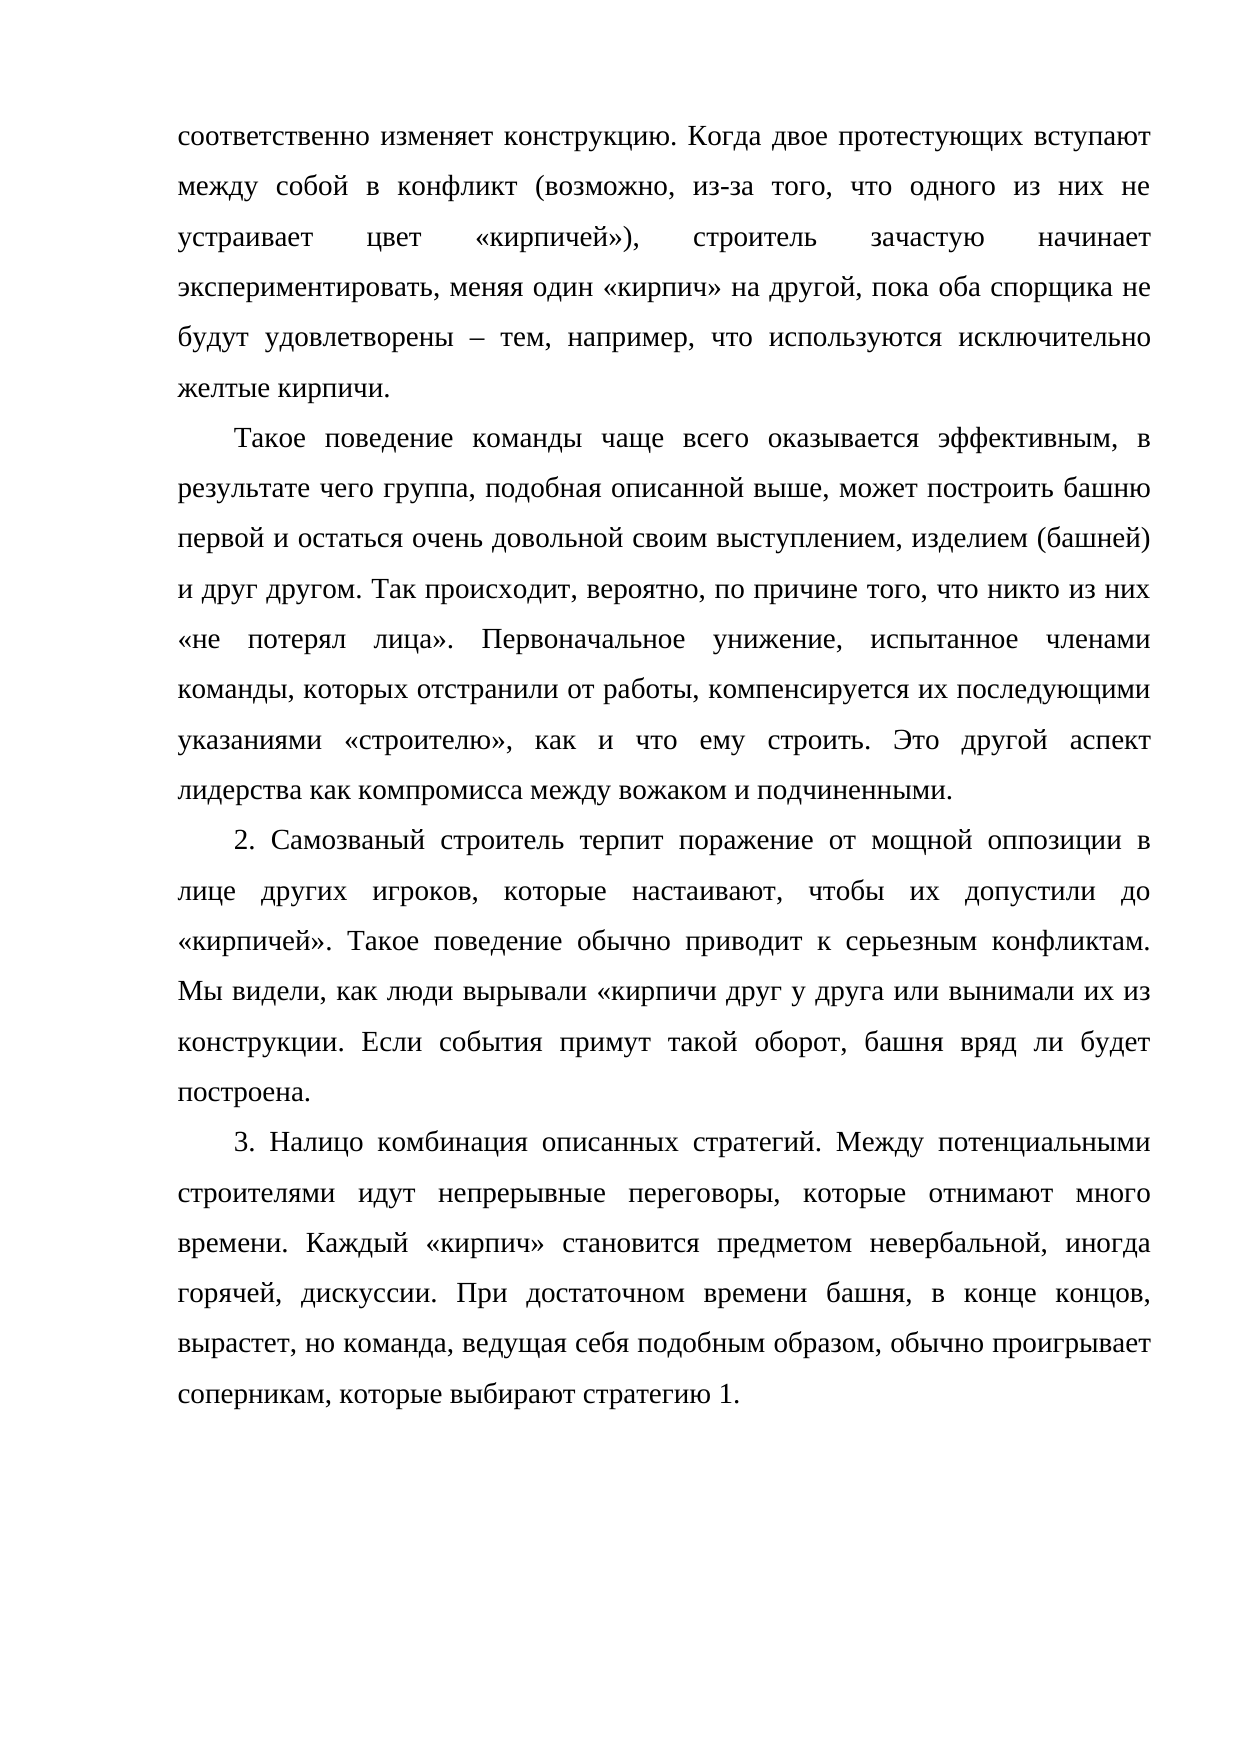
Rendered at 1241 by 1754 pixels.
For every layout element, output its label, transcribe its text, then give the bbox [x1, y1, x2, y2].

text Такое поведение команды чаще всего оказывается эффективным, в результате чего группа, подобная описанной выше, может построить башню первой и остаться очень довольной своим выступлением, изделием (башней) и друг другом. Так происходит, вероятно, по причине того, что никто из них «не потерял лица». Первоначальное унижение, испытанное членами команды, которых отстранили от работы, компенсируется их последующими указаниями «строителю», как и что ему строить. Это другой аспект лидерства как компромисса между вожаком и подчиненными. [177, 420, 1152, 806]
text 2. Самозваный строитель терпит поражение от мощной оппозиции в лице других игроков, которые настаивают, чтобы их допустили до «кирпичей». Такое поведение обычно приводит к серьезным конфликтам. Мы видели, как люди вырывали «кирпичи друг у друга или вынимали их из конструкции. Если события примут такой оборот, башня вряд ли будет построена. [177, 822, 1152, 1108]
text 3. Налицо комбинация описанных стратегий. Между потенциальными строителями идут непрерывные переговоры, которые отнимают много времени. Каждый «кирпич» становится предметом невербальной, иногда горячей, дискуссии. При достаточном времени башня, в конце концов, вырастет, но команда, ведущая себя подобным образом, обычно проигрывает соперникам, которые выбирают стратегию 1. [177, 1124, 1152, 1409]
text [177, 118, 1152, 403]
